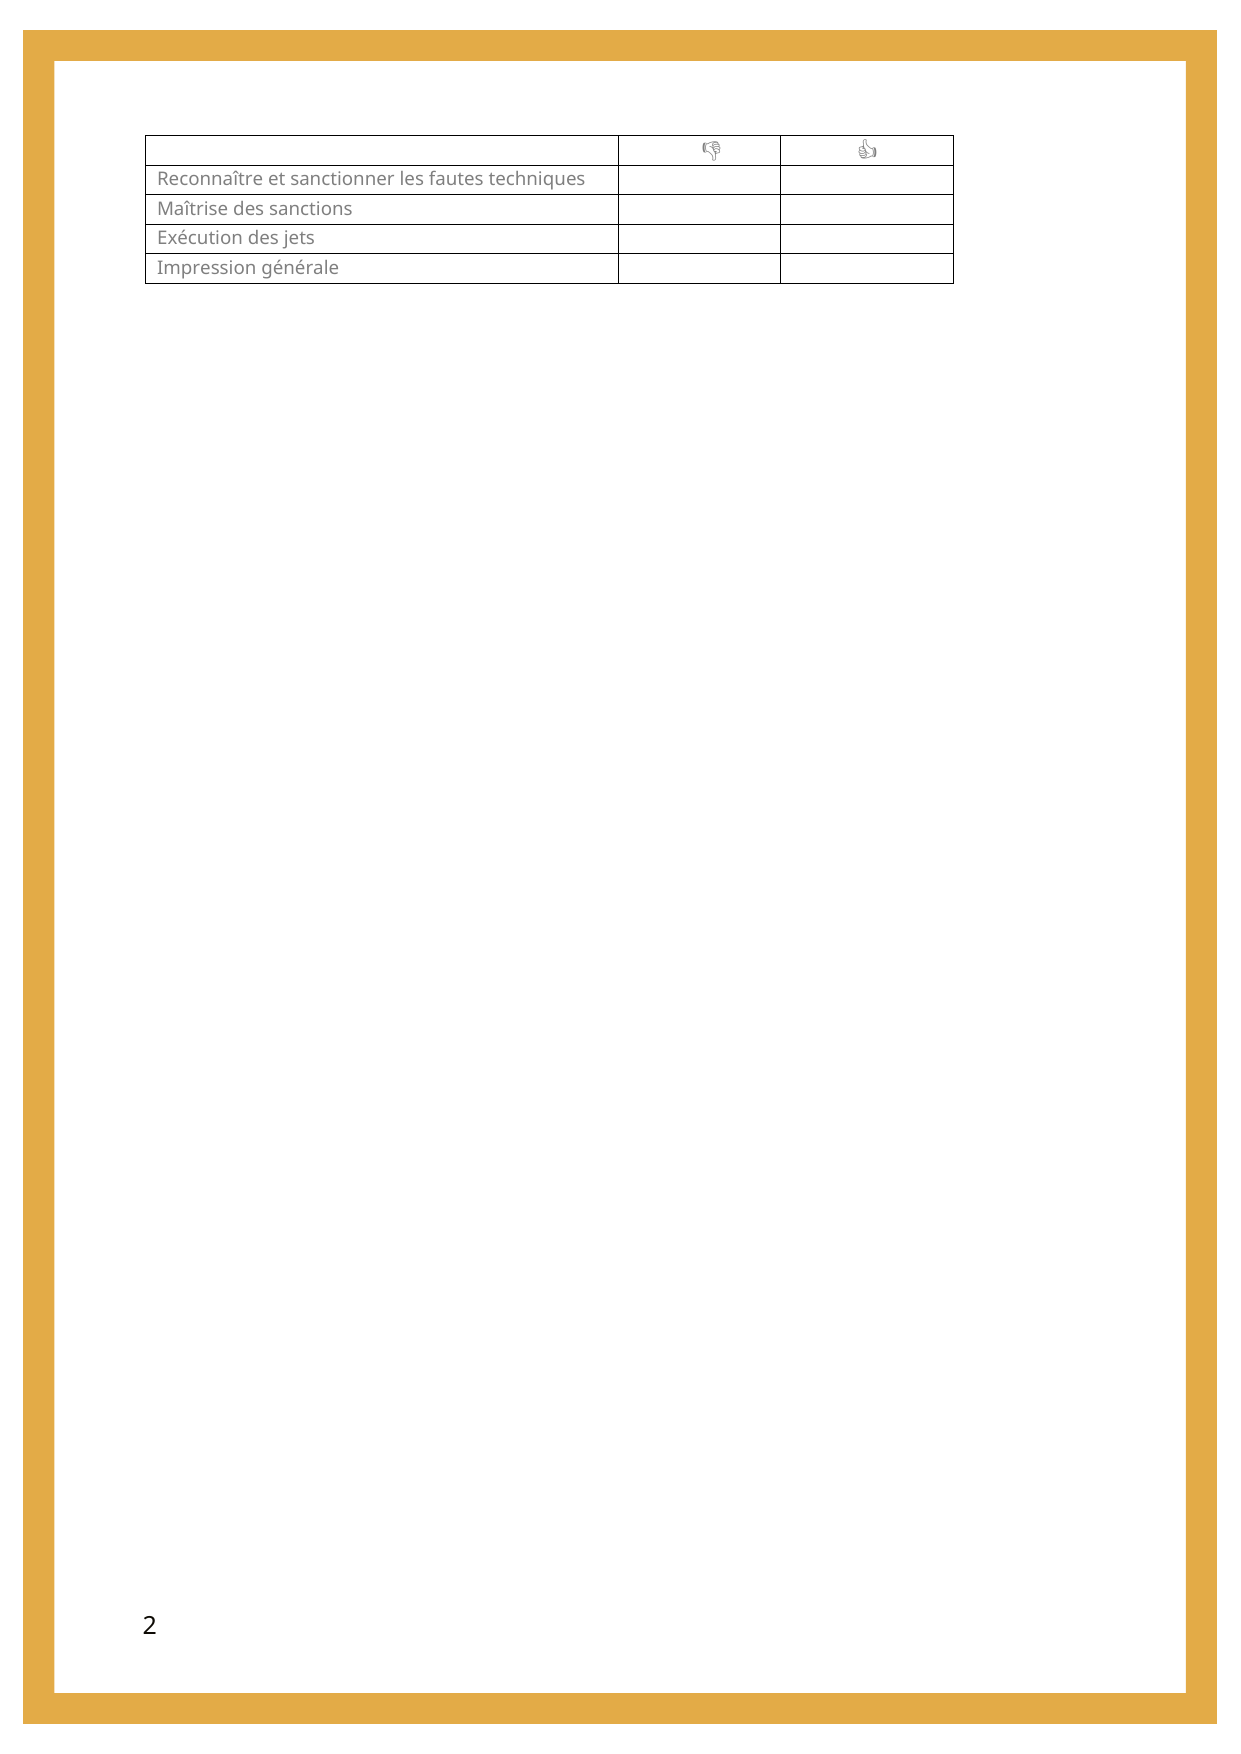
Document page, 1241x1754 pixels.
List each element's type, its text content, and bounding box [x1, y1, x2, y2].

table_cell [781, 254, 953, 282]
table_cell Reconnaître et sanctionner les fautes techniques [146, 166, 618, 194]
table_cell [781, 195, 953, 223]
table_header 👎 [619, 136, 780, 164]
table_header [146, 136, 618, 164]
table_header 👍 [781, 136, 953, 164]
table_cell [619, 254, 780, 282]
table_cell Impression générale [146, 254, 618, 282]
table_cell [781, 225, 953, 253]
table_cell [619, 225, 780, 253]
table_cell Exécution des jets [146, 225, 618, 253]
table_cell [781, 166, 953, 194]
table_cell [619, 166, 780, 194]
table_cell Maîtrise des sanctions [146, 195, 618, 223]
table_cell [619, 195, 780, 223]
